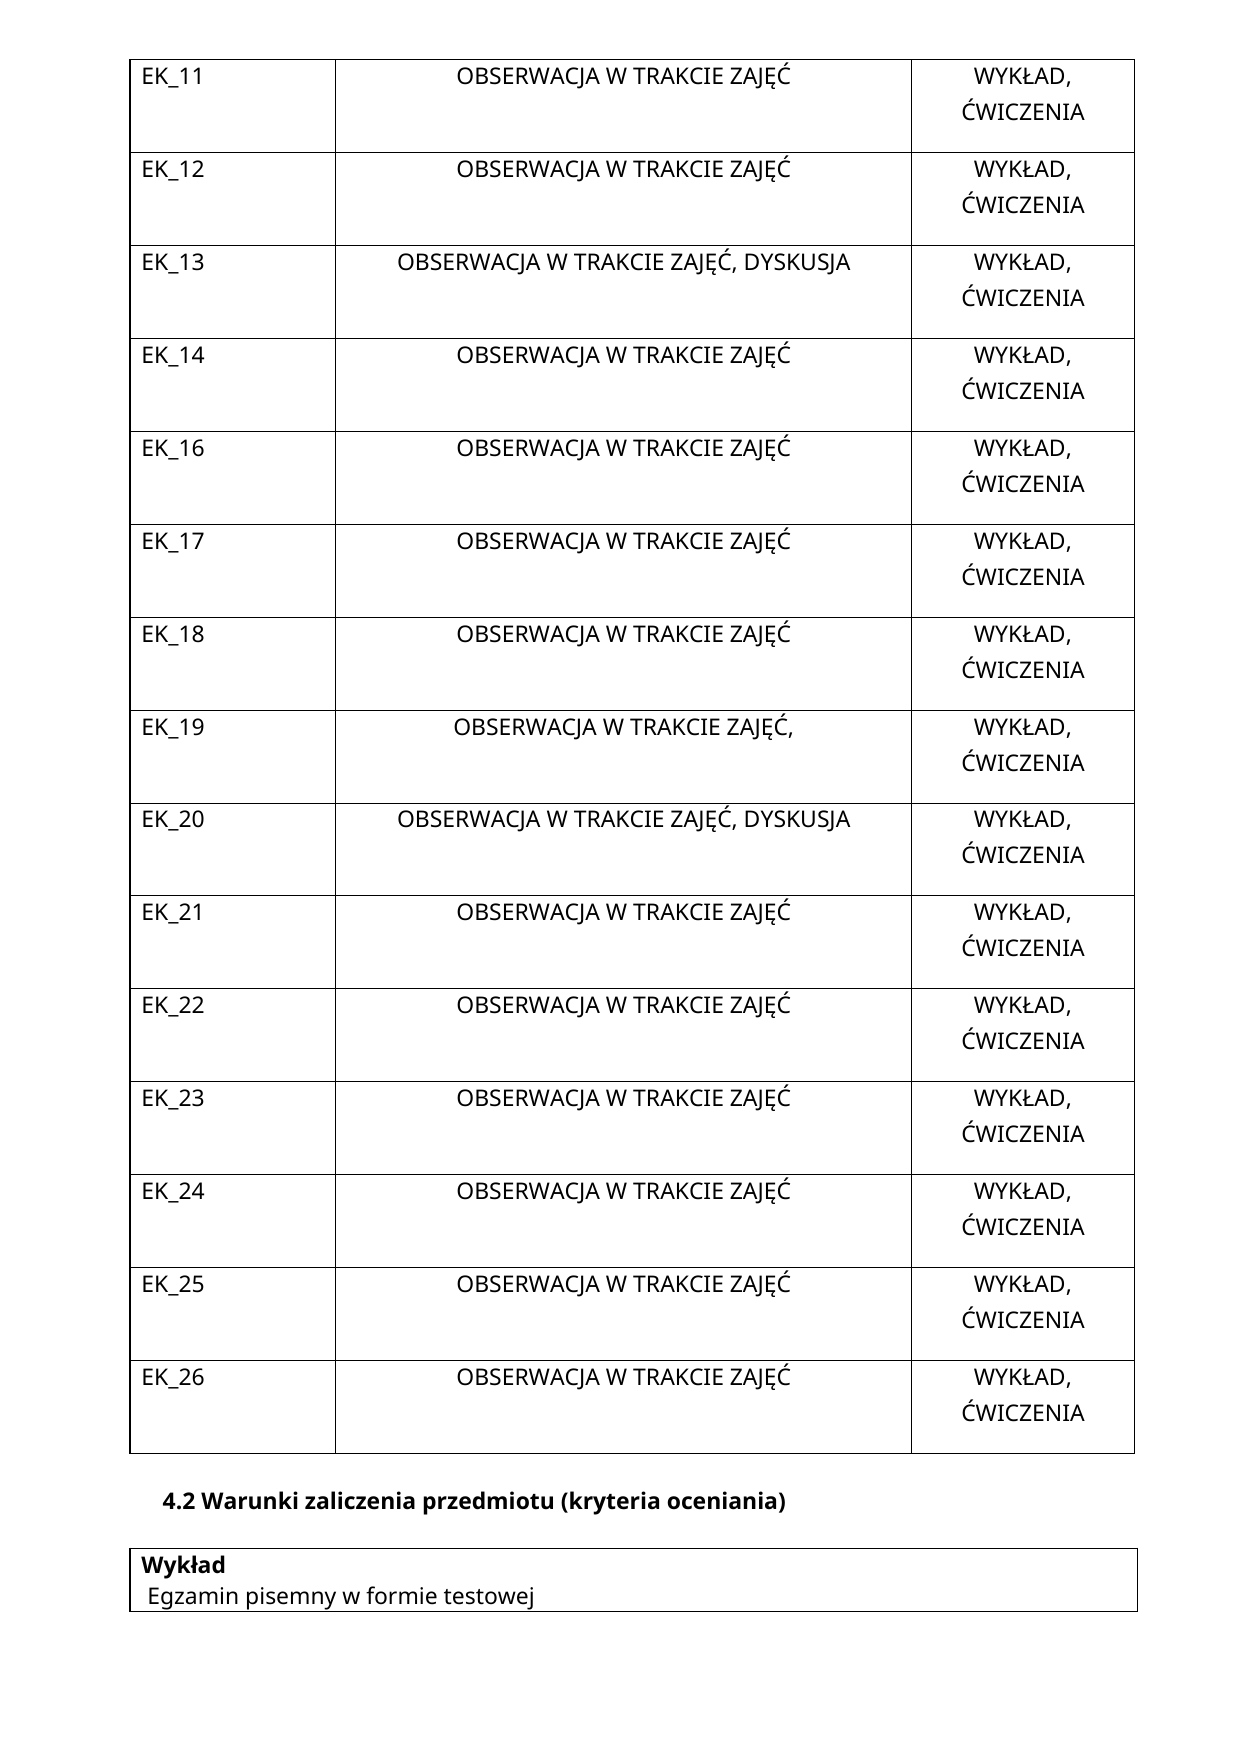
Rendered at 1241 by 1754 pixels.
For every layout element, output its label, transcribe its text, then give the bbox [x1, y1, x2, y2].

table_cell OBSERWACJA W TRAKCIE ZAJĘĆ [336, 153, 911, 245]
table_cell EK_22 [131, 989, 335, 1081]
table_cell EK_14 [131, 339, 335, 431]
table_cell OBSERWACJA W TRAKCIE ZAJĘĆ, [336, 711, 911, 802]
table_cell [336, 60, 911, 152]
table_cell EK_26 [131, 1361, 335, 1453]
table_cell WYKŁAD, ĆWICZENIA [912, 711, 1134, 802]
table_cell EK_19 [131, 711, 335, 802]
table_cell EK_25 [131, 1268, 335, 1360]
table_cell EK_16 [131, 432, 335, 524]
table_cell WYKŁAD, ĆWICZENIA [912, 989, 1134, 1081]
table_cell EK_12 [131, 153, 335, 245]
table_cell WYKŁAD, ĆWICZENIA [912, 246, 1134, 338]
table_cell WYKŁAD, ĆWICZENIA [912, 1268, 1134, 1360]
table_cell WYKŁAD, ĆWICZENIA [912, 525, 1134, 617]
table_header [131, 1549, 1137, 1611]
table_cell WYKŁAD, ĆWICZENIA [912, 339, 1134, 431]
table_cell OBSERWACJA W TRAKCIE ZAJĘĆ, DYSKUSJA [336, 804, 911, 895]
table_cell OBSERWACJA W TRAKCIE ZAJĘĆ [336, 432, 911, 524]
table_cell WYKŁAD, ĆWICZENIA [912, 896, 1134, 988]
table_cell EK_20 [131, 804, 335, 895]
table_cell OBSERWACJA W TRAKCIE ZAJĘĆ [336, 339, 911, 431]
table_cell OBSERWACJA W TRAKCIE ZAJĘĆ [336, 1268, 911, 1360]
table_cell WYKŁAD, ĆWICZENIA [912, 153, 1134, 245]
table_cell OBSERWACJA W TRAKCIE ZAJĘĆ [336, 1361, 911, 1453]
table_cell OBSERWACJA W TRAKCIE ZAJĘĆ [336, 1082, 911, 1174]
table_cell WYKŁAD, ĆWICZENIA [912, 618, 1134, 709]
table_cell WYKŁAD, ĆWICZENIA [912, 1082, 1134, 1174]
table_cell EK_23 [131, 1082, 335, 1174]
table_cell OBSERWACJA W TRAKCIE ZAJĘĆ [336, 1175, 911, 1267]
table_cell OBSERWACJA W TRAKCIE ZAJĘĆ [336, 896, 911, 988]
table_cell OBSERWACJA W TRAKCIE ZAJĘĆ [336, 525, 911, 617]
table_cell OBSERWACJA W TRAKCIE ZAJĘĆ [336, 618, 911, 709]
table_cell EK_24 [131, 1175, 335, 1267]
text 4.2 Warunki zaliczenia przedmiotu (kryteria oceniania) [162, 1485, 1122, 1516]
table_cell EK_18 [131, 618, 335, 709]
table_cell EK_17 [131, 525, 335, 617]
table_cell WYKŁAD, ĆWICZENIA [912, 60, 1134, 152]
table_cell OBSERWACJA W TRAKCIE ZAJĘĆ, DYSKUSJA [336, 246, 911, 338]
table_cell WYKŁAD, ĆWICZENIA [912, 432, 1134, 524]
table_cell OBSERWACJA W TRAKCIE ZAJĘĆ [336, 989, 911, 1081]
table_cell EK_13 [131, 246, 335, 338]
table_cell WYKŁAD, ĆWICZENIA [912, 804, 1134, 895]
table_cell EK_21 [131, 896, 335, 988]
table_cell WYKŁAD, ĆWICZENIA [912, 1175, 1134, 1267]
table_cell EK_11 [131, 60, 335, 152]
table_cell WYKŁAD, ĆWICZENIA [912, 1361, 1134, 1453]
